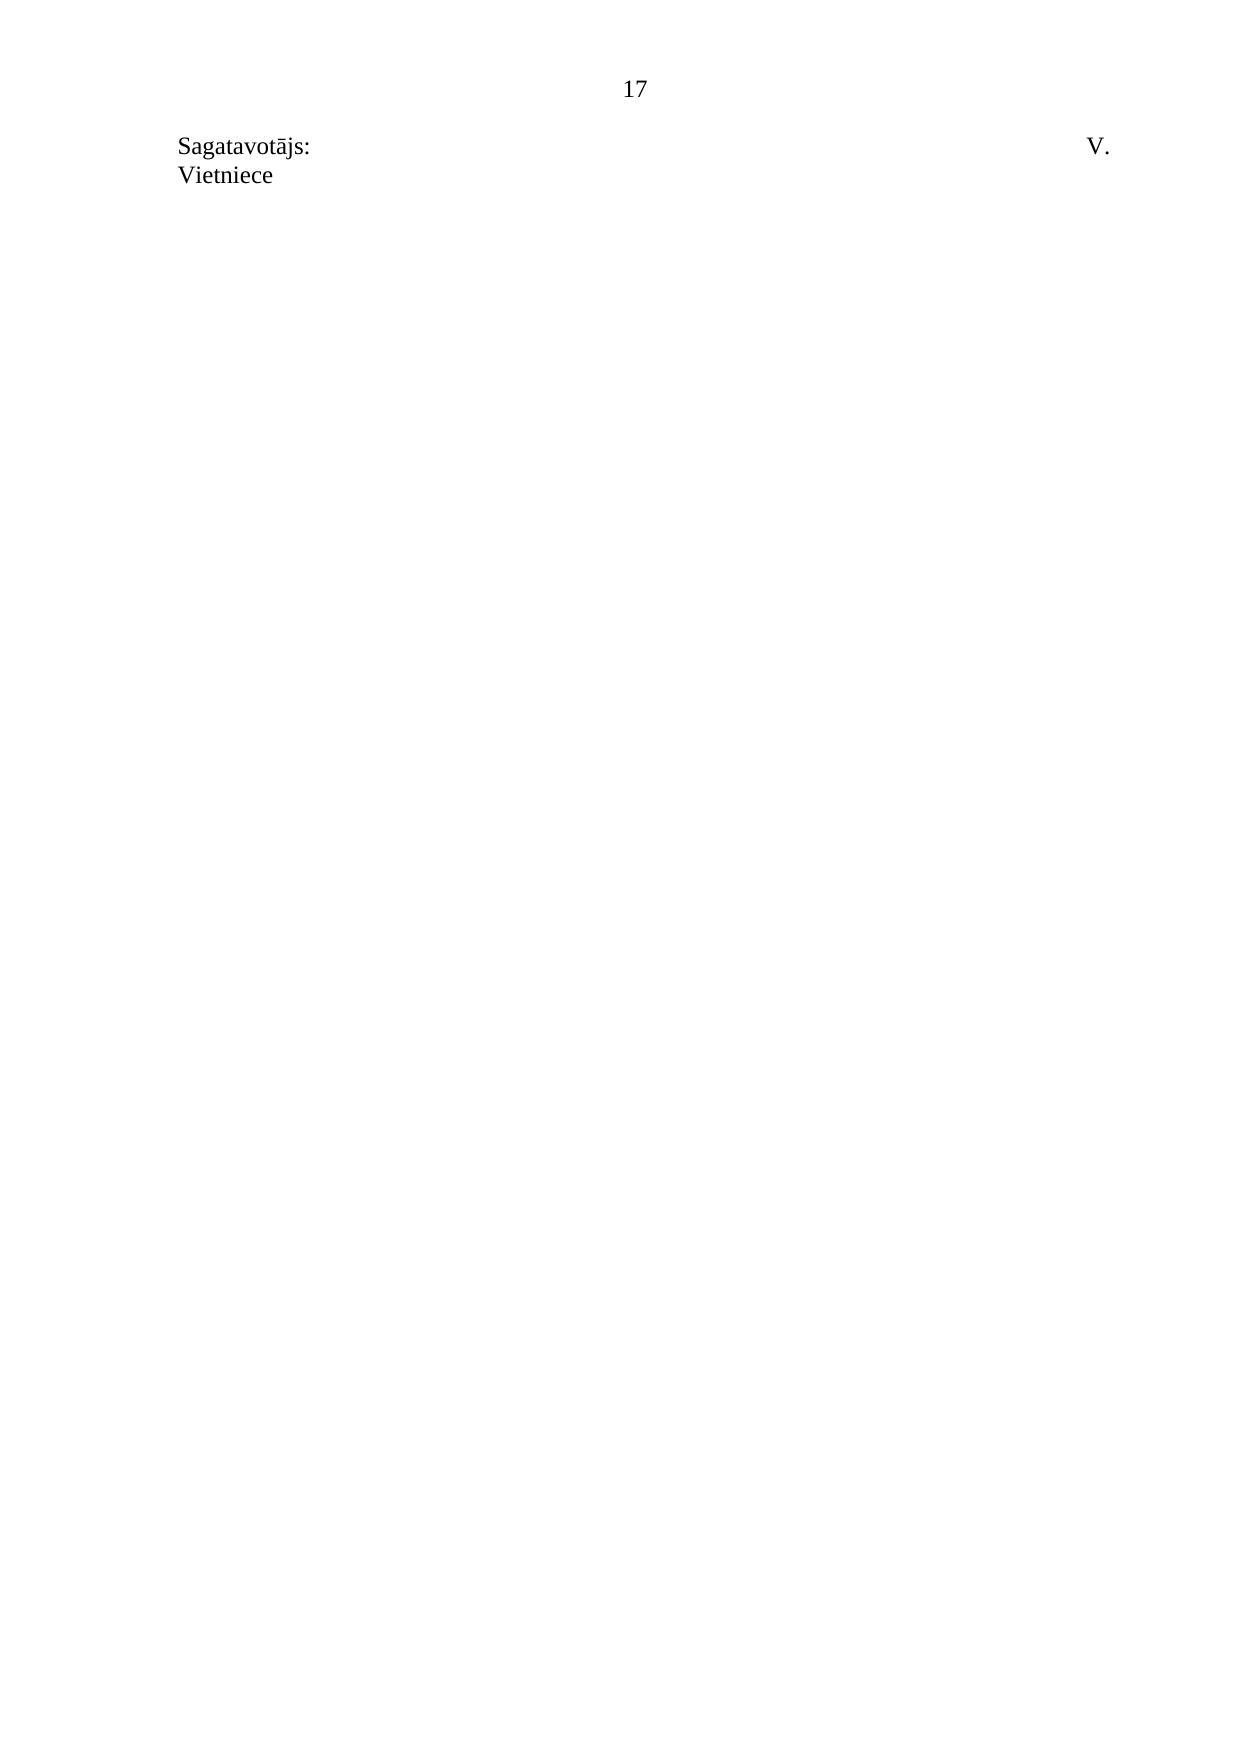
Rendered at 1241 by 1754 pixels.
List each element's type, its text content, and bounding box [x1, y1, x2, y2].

text Sagatavotājs: V. Vietniece [177, 131, 1122, 189]
